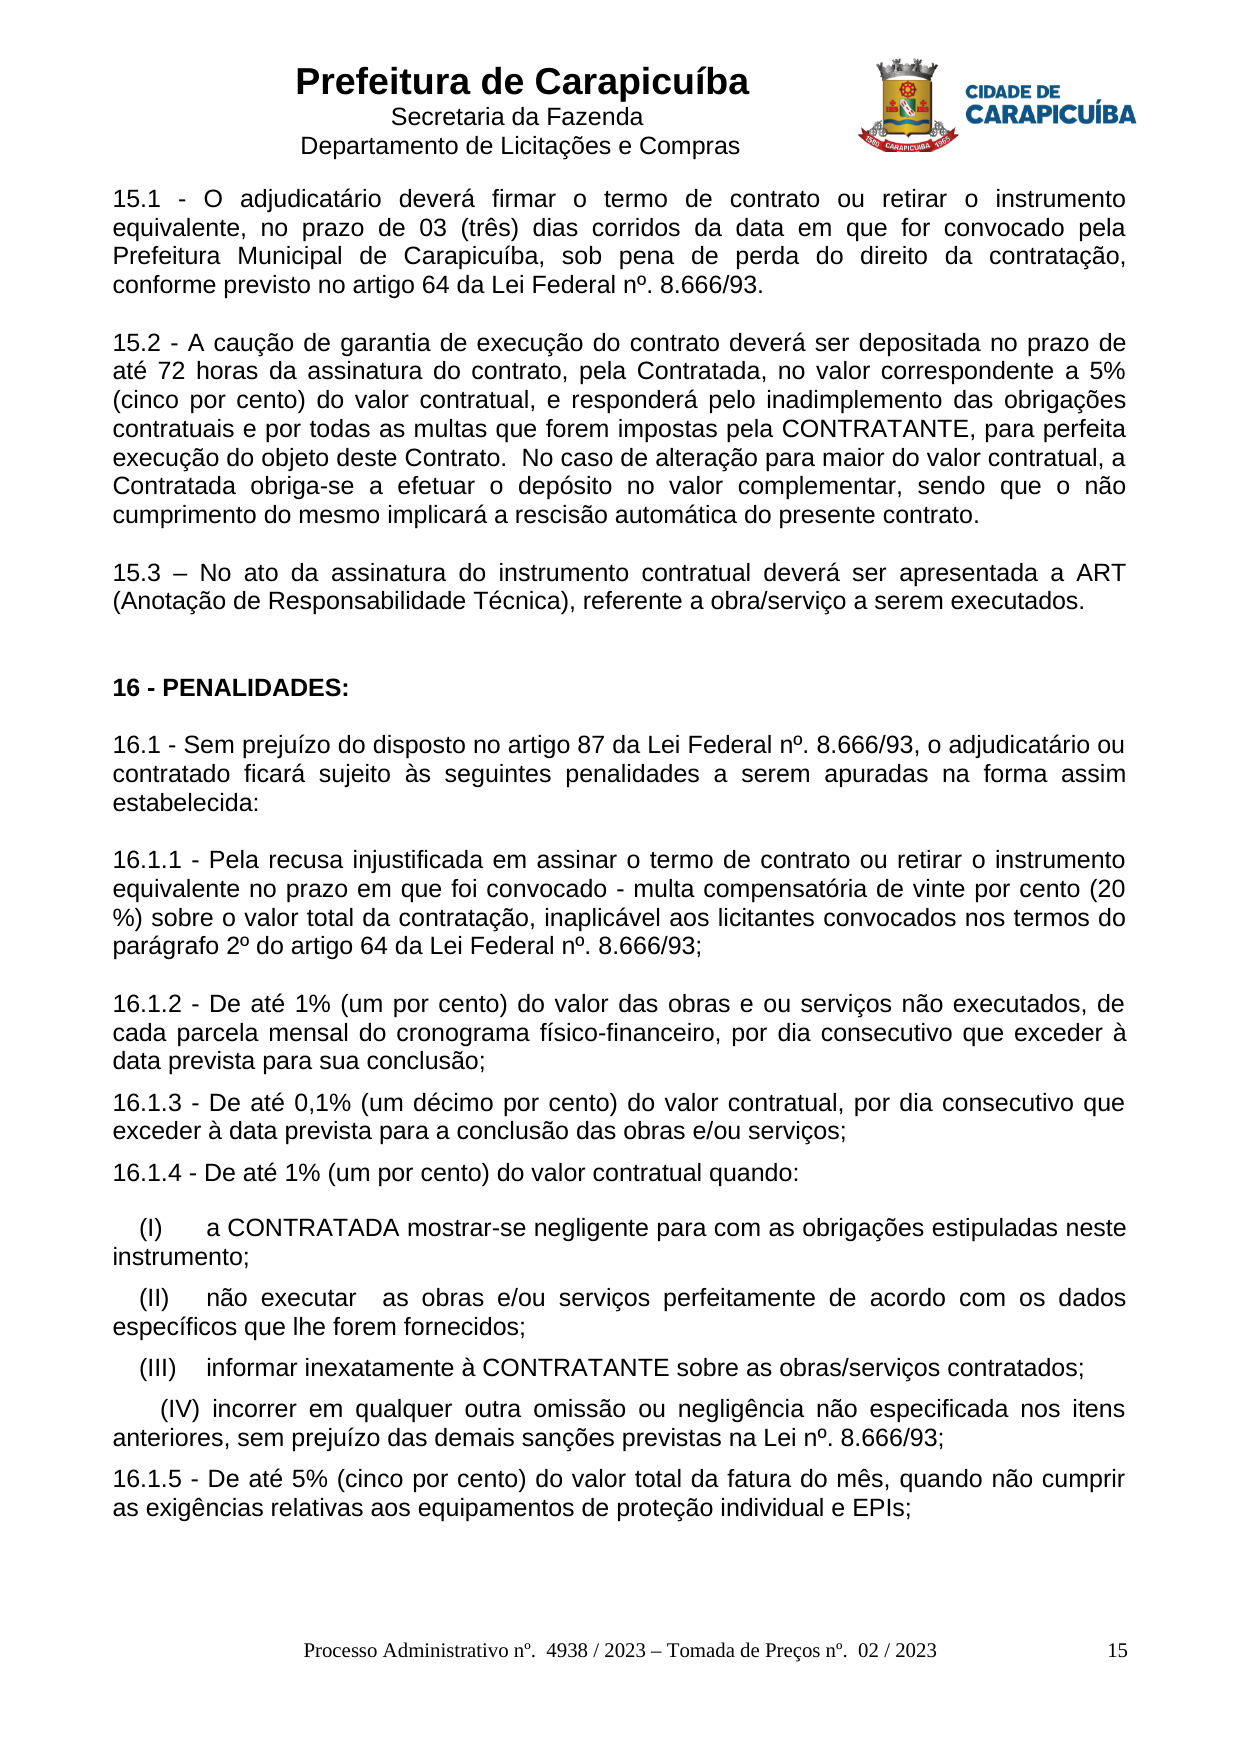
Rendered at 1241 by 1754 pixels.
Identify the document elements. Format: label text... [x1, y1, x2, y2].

list não executar as obras e/ou serviços perfeitamente de acordo com os dados específicos que lhe forem fornecidos; [112, 1283, 1128, 1341]
text 16.1.1 - Pela recusa injustificada em assinar o termo de contrato ou retirar o instrumento equivalente no prazo em que foi convocado - multa compensatória de vinte por cento (20 %) sobre o valor total da contratação, inaplicável aos licitantes convocados nos termos do parágrafo 2º do artigo 64 da Lei Federal nº. 8.666/93; [112, 845, 1128, 960]
text 15.2 - A caução de garantia de execução do contrato deverá ser depositada no prazo de até 72 horas da assinatura do contrato, pela Contratada, no valor correspondente a 5% (cinco por cento) do valor contratual, e responderá pelo inadimplemento das obrigações contratuais e por todas as multas que forem impostas pela CONTRATANTE, para perfeita execução do objeto deste Contrato. No caso de alteração para maior do valor contratual, a Contratada obriga-se a efetuar o depósito no valor complementar, sendo que o não cumprimento do mesmo implicará a rescisão automática do presente contrato. [112, 327, 1128, 529]
picture [857, 57, 1139, 152]
text 16.1 - Sem prejuízo do disposto no artigo 87 da Lei Federal nº. 8.666/93, o adjudicatário ou contratado ficará sujeito às seguintes penalidades a serem apuradas na forma assim estabelecida: [112, 730, 1128, 816]
text (IV) incorrer em qualquer outra omissão ou negligência não especificada nos itens anteriores, sem prejuízo das demais sanções previstas na Lei nº. 8.666/93; [112, 1394, 1128, 1452]
text 16.1.4 - De até 1% (um por cento) do valor contratual quando: [112, 1157, 1128, 1186]
list a CONTRATADA mostrar-se negligente para com as obrigações estipuladas neste instrumento; [112, 1213, 1128, 1271]
text 15.3 – No ato da assinatura do instrumento contratual deverá ser apresentada a ART (Anotação de Responsabilidade Técnica), referente a obra/serviço a serem executados. [112, 557, 1128, 615]
text 16.1.3 - De até 0,1% (um décimo por cento) do valor contratual, por dia consecutivo que exceder à data prevista para a conclusão das obras e/ou serviços; [112, 1087, 1128, 1145]
text 16.1.5 - De até 5% (cinco por cento) do valor total da fatura do mês, quando não cumprir as exigências relativas aos equipamentos de proteção individual e EPIs; [112, 1464, 1128, 1522]
text 16.1.2 - De até 1% (um por cento) do valor das obras e ou serviços não executados, de cada parcela mensal do cronograma físico-financeiro, por dia consecutivo que exceder à data prevista para sua conclusão; [112, 989, 1128, 1075]
list informar inexatamente à CONTRATANTE sobre as obras/serviços contratados; [112, 1353, 1128, 1382]
text 15.1 - O adjudicatário deverá firmar o termo de contrato ou retirar o instrumento equivalente, no prazo de 03 (três) dias corridos da data em que for convocado pela Prefeitura Municipal de Carapicuíba, sob pena de perda do direito da contratação, conforme previsto no artigo 64 da Lei Federal nº. 8.666/93. [112, 184, 1128, 299]
text 16 - PENALIDADES: [112, 672, 1128, 701]
